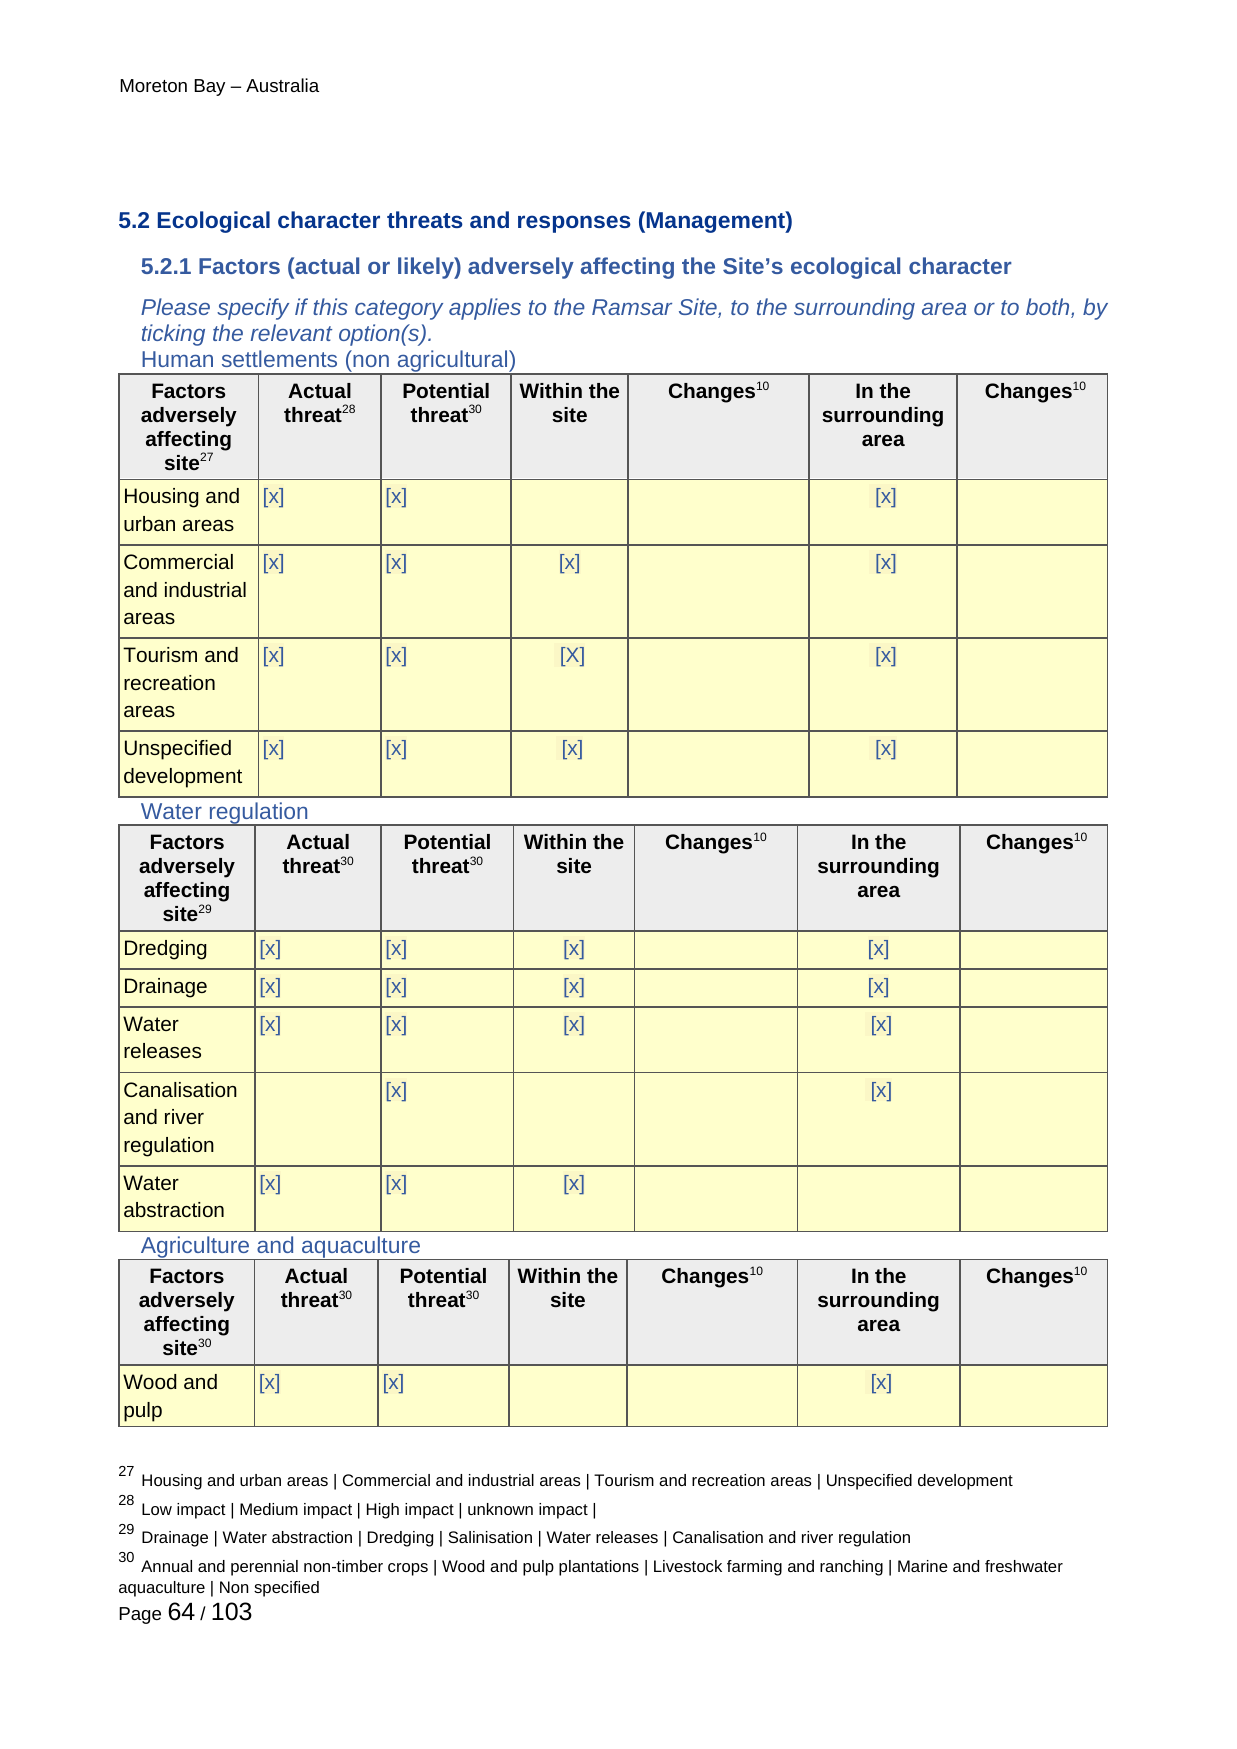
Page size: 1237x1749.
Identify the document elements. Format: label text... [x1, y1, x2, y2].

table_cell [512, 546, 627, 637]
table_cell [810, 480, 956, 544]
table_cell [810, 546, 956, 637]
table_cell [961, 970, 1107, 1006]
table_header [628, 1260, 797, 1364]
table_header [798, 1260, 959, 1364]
text Agriculture and aquaculture [141, 1232, 1118, 1258]
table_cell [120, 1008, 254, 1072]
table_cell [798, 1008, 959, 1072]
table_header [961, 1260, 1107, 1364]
text 5.2.1 Factors (actual or likely) adversely affecting the Site’s ecological character [141, 253, 1118, 279]
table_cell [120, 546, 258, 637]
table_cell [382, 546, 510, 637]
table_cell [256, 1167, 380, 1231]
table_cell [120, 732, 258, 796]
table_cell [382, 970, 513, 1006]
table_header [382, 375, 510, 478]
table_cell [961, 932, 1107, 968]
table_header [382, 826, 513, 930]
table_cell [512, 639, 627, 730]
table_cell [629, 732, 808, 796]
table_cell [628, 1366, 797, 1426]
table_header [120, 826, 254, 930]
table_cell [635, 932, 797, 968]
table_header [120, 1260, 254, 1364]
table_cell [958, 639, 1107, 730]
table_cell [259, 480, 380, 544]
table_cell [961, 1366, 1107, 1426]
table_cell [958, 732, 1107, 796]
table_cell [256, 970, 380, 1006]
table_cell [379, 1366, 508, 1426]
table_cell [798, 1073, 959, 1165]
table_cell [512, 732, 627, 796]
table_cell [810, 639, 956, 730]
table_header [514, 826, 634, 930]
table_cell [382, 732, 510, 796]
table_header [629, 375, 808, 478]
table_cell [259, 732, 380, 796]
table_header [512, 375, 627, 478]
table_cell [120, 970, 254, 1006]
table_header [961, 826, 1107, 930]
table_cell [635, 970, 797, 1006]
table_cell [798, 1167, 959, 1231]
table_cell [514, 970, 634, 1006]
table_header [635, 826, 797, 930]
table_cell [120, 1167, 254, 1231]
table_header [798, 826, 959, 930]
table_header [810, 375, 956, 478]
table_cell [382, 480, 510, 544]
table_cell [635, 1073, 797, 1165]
text Human settlements (non agricultural) [141, 346, 1118, 373]
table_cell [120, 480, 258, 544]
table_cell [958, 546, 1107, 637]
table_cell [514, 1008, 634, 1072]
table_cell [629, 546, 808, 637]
text Please specify if this category applies to the Ramsar Site, to the surrounding area or to both, by ticking the relevant option(s). [141, 293, 1118, 346]
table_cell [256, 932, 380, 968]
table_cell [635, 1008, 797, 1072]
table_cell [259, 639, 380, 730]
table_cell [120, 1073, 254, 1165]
text Water regulation [141, 798, 1118, 824]
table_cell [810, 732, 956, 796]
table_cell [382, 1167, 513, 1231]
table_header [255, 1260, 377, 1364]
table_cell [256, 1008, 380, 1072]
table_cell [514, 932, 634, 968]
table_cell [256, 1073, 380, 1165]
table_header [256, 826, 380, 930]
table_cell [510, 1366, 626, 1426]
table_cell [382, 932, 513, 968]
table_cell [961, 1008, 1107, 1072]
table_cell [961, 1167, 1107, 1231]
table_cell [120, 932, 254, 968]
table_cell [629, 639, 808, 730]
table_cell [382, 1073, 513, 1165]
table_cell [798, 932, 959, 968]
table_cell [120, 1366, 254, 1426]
text 5.2 Ecological character threats and responses (Management) [118, 207, 1118, 233]
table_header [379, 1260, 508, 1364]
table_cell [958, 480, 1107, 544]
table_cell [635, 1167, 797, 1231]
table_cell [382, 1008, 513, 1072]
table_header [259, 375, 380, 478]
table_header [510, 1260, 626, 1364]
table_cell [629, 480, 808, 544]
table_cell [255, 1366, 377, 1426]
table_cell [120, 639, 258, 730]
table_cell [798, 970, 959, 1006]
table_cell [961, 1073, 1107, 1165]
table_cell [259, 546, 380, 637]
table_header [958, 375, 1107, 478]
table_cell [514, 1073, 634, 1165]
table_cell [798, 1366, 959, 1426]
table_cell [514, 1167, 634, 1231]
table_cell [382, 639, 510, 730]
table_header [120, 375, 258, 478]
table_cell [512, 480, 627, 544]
